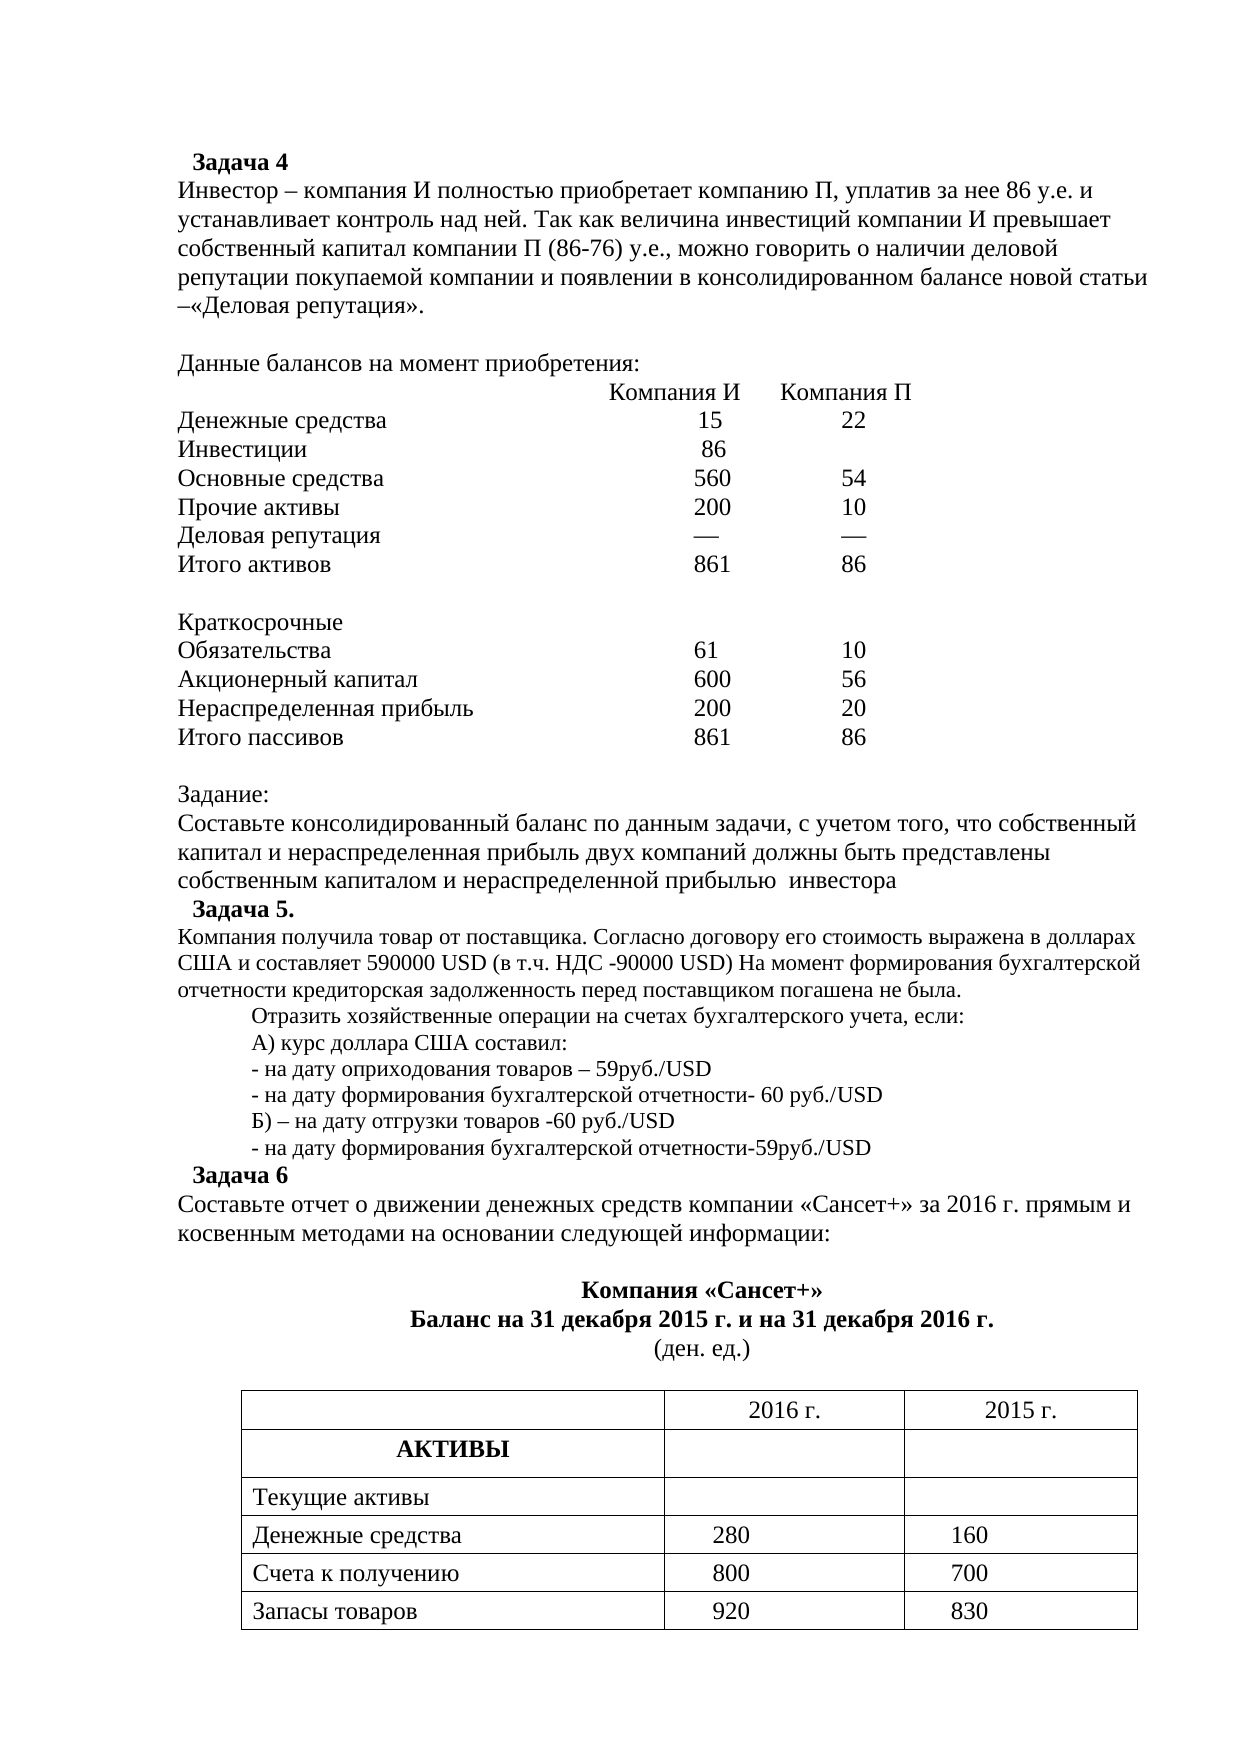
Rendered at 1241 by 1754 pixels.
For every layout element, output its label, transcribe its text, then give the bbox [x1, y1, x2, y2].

table_cell 160 [905, 1516, 1034, 1553]
text Задача 4 [177, 147, 1152, 176]
table_cell [797, 1516, 904, 1553]
table_cell [665, 1478, 797, 1515]
table_cell [797, 1554, 904, 1591]
table_cell [905, 1478, 1034, 1515]
text Б) – на дату отгрузки товаров -60 руб./USD [177, 1108, 1152, 1134]
text Денежные средства 15 22 [177, 406, 1152, 434]
text Основные средства 560 54 [177, 463, 1152, 492]
table_cell Счета к получению [242, 1554, 664, 1591]
table_cell Денежные средства [242, 1516, 664, 1553]
text Инвестор – компания И полностью приобретает компанию П, уплатив за нее 86 у.е. и устанавливает контроль над ней. Так как величина инвестиций компании И превышает собственный капитал компании П (86-76) у.е., можно говорить о наличии деловой репутации покупаемой компании и появлении в консолидированном балансе новой статьи –«Деловая репутация». [177, 176, 1152, 319]
table_cell 700 [905, 1554, 1034, 1591]
table_cell [1034, 1516, 1137, 1553]
table_cell [1034, 1430, 1137, 1477]
text - на дату формирования бухгалтерской отчетности- 60 руб./USD [177, 1081, 1152, 1108]
text Деловая репутация — — [177, 521, 1152, 549]
table_cell [905, 1430, 1034, 1477]
table_cell 280 [665, 1516, 797, 1553]
table_cell [1034, 1554, 1137, 1591]
text Компания «Сансет+» [252, 1275, 1152, 1304]
text А) курс доллара США составил: [177, 1028, 1152, 1055]
text Отразить хозяйственные операции на счетах бухгалтерского учета, если: [177, 1002, 1152, 1028]
table_cell АКТИВЫ [242, 1430, 664, 1477]
table_cell [797, 1592, 904, 1629]
text Обязательства 61 10 [177, 636, 1152, 664]
table_cell Текущие активы [242, 1478, 664, 1515]
text - на дату оприходования товаров – 59руб./USD [177, 1055, 1152, 1081]
table_header 2016 г. [665, 1391, 904, 1428]
table_header [242, 1391, 664, 1428]
table_cell [665, 1430, 797, 1477]
table_cell 800 [665, 1554, 797, 1591]
table_cell [1034, 1478, 1137, 1515]
text Данные балансов на момент приобретения: [177, 348, 1152, 377]
table_cell [1034, 1592, 1137, 1629]
table_cell 920 [665, 1592, 797, 1629]
text Итого пассивов 861 86 [177, 722, 1152, 751]
text Компания И Компания П [177, 377, 1152, 406]
text Задача 5. [177, 894, 1152, 923]
table_cell [797, 1430, 904, 1477]
text Нераспределенная прибыль 200 20 [177, 693, 1152, 722]
table_cell 830 [905, 1592, 1034, 1629]
text Задание: [177, 779, 1152, 808]
text (ден. ед.) [252, 1333, 1152, 1362]
text - на дату формирования бухгалтерской отчетности-59руб./USD [177, 1134, 1152, 1160]
table_header 2015 г. [905, 1391, 1137, 1428]
text Акционерный капитал 600 56 [177, 664, 1152, 693]
table_cell [797, 1478, 904, 1515]
text Составьте отчет о движении денежных средств компании «Сансет+» за 2016 г. прямым и косвенным методами на основании следующей информации: [177, 1189, 1152, 1247]
text Инвестиции 86 [177, 434, 1152, 463]
text Баланс на 31 декабря 2015 г. и на 31 декабря 2016 г. [252, 1304, 1152, 1333]
table_cell Запасы товаров [242, 1592, 664, 1629]
text Составьте консолидированный баланс по данным задачи, с учетом того, что собственный капитал и нераспределенная прибыль двух компаний должны быть представлены собственным капиталом и нераспределенной прибылью инвестора [177, 808, 1152, 894]
text Краткосрочные [177, 607, 1152, 636]
text Итого активов 861 86 [177, 549, 1152, 578]
text Компания получила товар от поставщика. Согласно договору его стоимость выражена в долларах США и составляет 590000 USD (в т.ч. НДС -90000 USD) На момент формирования бухгалтерской отчетности кредиторская задолженность перед поставщиком погашена не была. [177, 923, 1152, 1002]
text Задача 6 [177, 1160, 1152, 1189]
text Прочие активы 200 10 [177, 492, 1152, 521]
